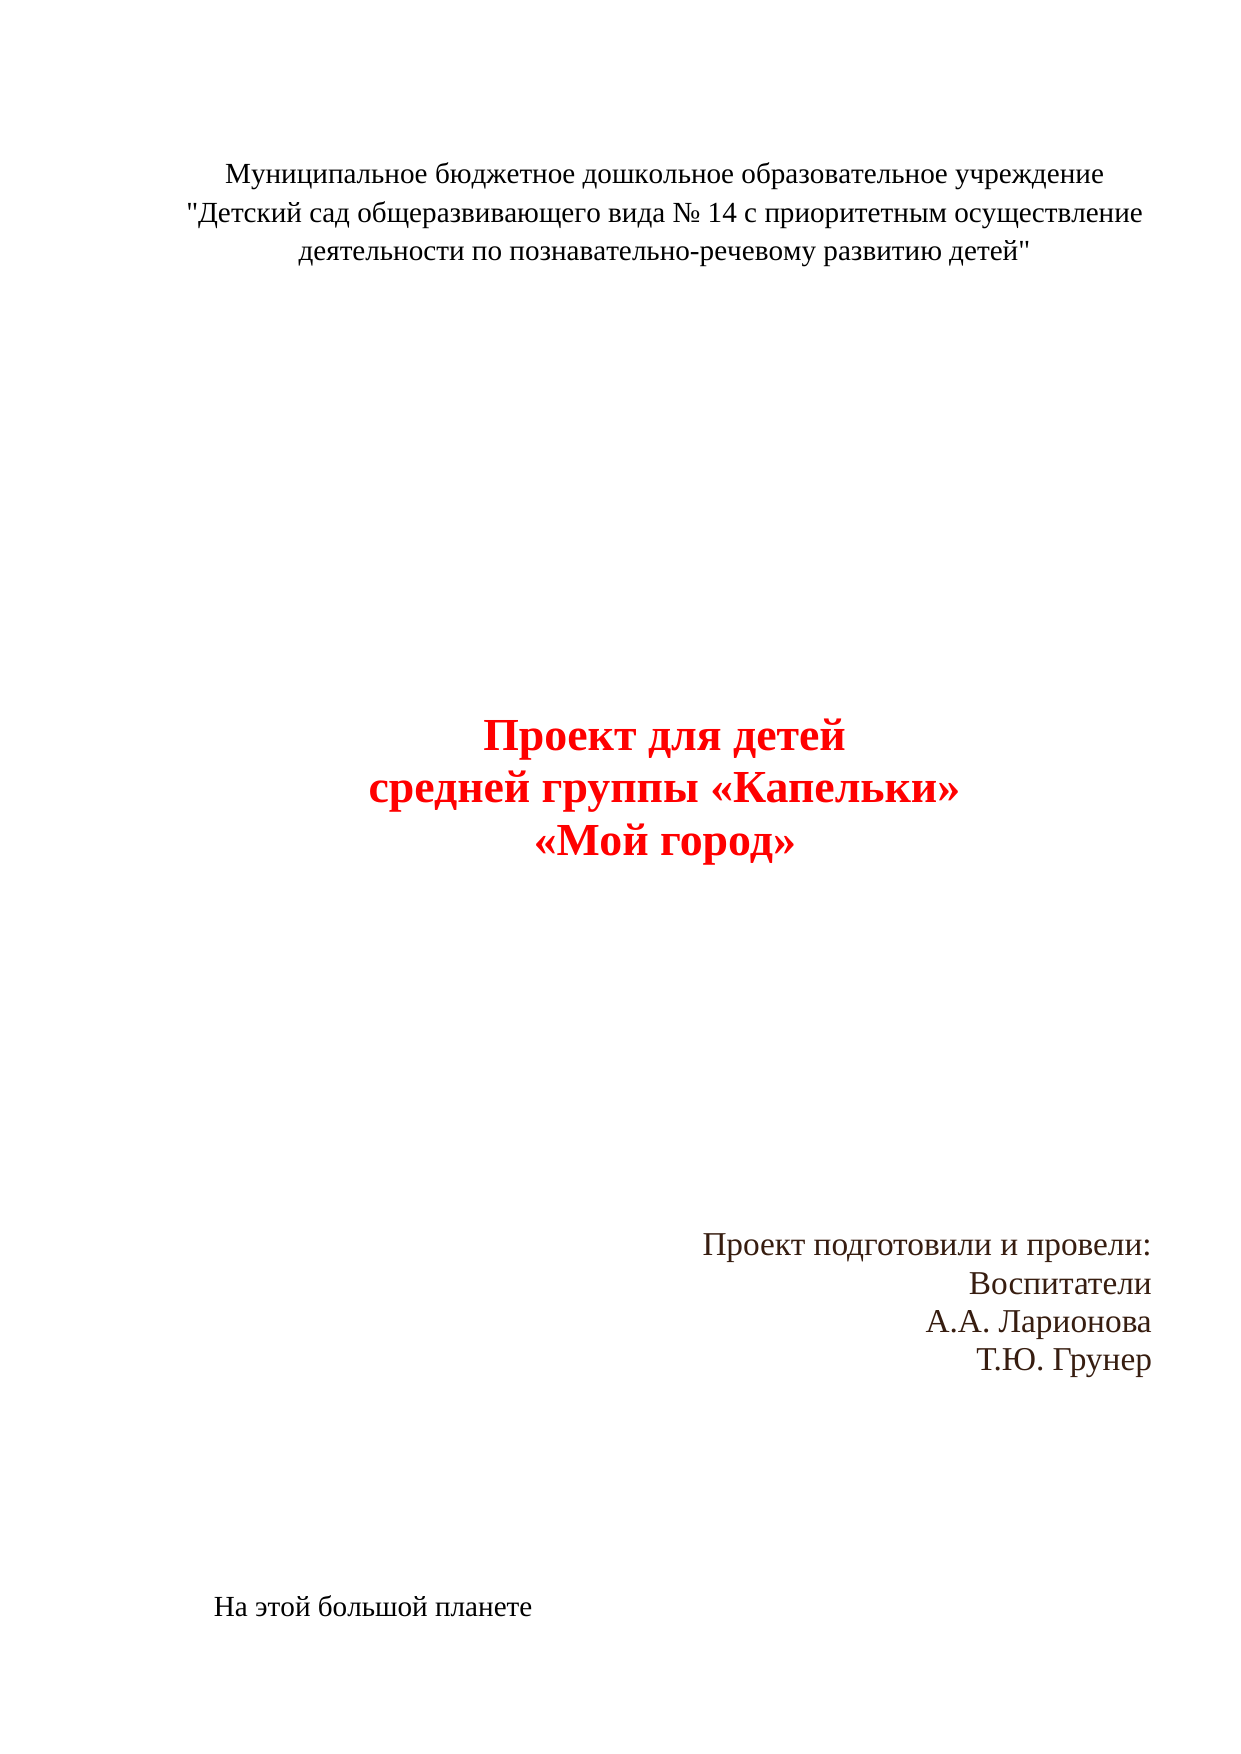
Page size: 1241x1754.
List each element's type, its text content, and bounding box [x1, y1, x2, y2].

text А.А. Ларионова [177, 1301, 1152, 1339]
text средней группы «Капельки» [177, 760, 1152, 812]
text Т.Ю. Грунер [177, 1339, 1152, 1378]
text Воспитатели [177, 1263, 1152, 1301]
text Проект подготовили и провели: [177, 1224, 1152, 1263]
text Муниципальное бюджетное дошкольное образовательное учреждение "Детский сад общеразвивающего вида № 14 с приоритетным осуществление деятельности по познавательно-речевому развитию детей" [177, 156, 1152, 267]
text На этой большой планете [177, 1589, 1152, 1622]
text «Мой город» [177, 812, 1152, 865]
text Проект для детей [177, 707, 1152, 760]
